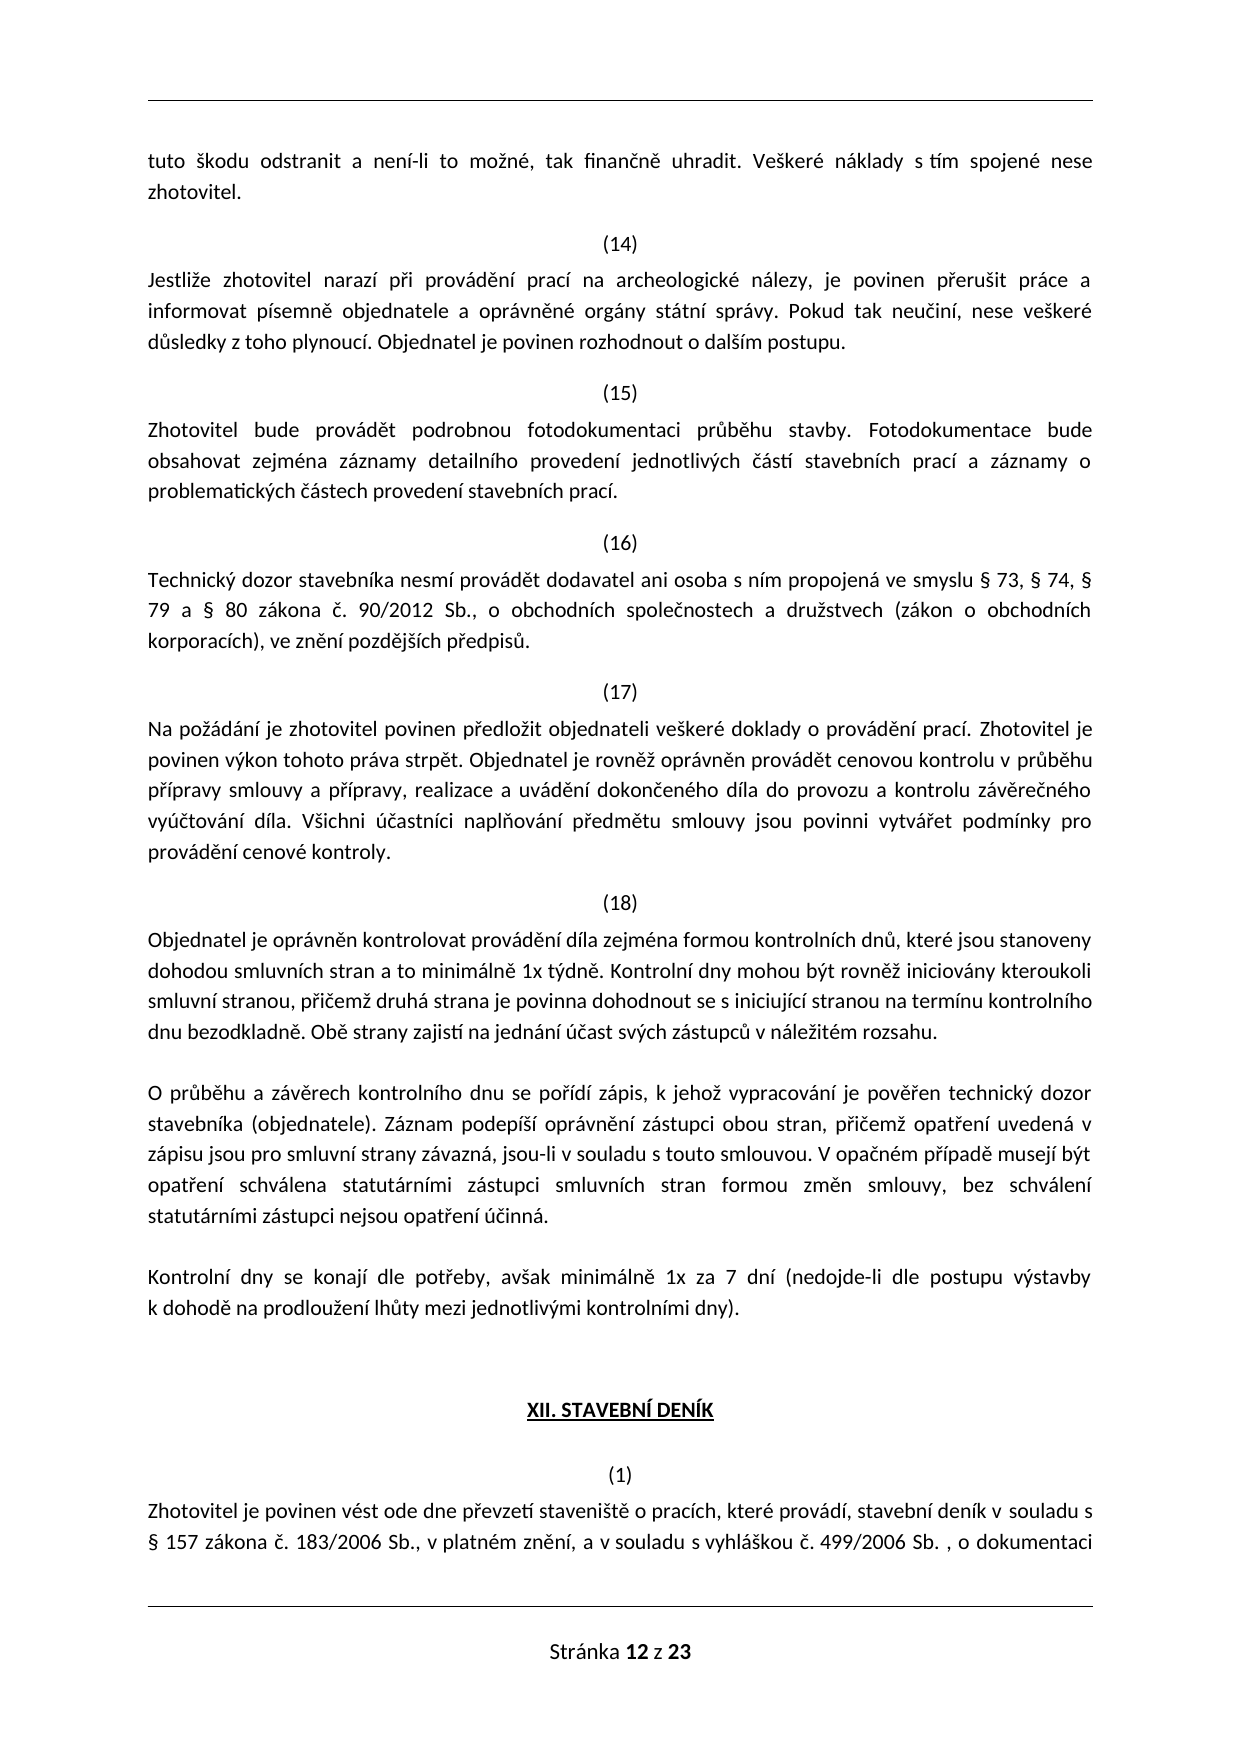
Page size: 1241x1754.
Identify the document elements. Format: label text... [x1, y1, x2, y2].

text (18) [148, 889, 1093, 916]
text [148, 1498, 1093, 1555]
text (14) [148, 230, 1093, 256]
text (1) [148, 1461, 1093, 1487]
text (17) [148, 678, 1093, 705]
text (16) [148, 529, 1093, 556]
text Na požádání je zhotovitel povinen předložit objednateli veškeré doklady o provádění prací. Zhotovitel je povinen výkon tohoto práva strpět. Objednatel je rovněž oprávněn provádět cenovou kontrolu v průběhu přípravy smlouvy a přípravy, realizace a uvádění dokončeného díla do provozu a kontrolu závěrečného vyúčtování díla. Všichni účastníci naplňování předmětu smlouvy jsou povinni vytvářet podmínky pro provádění cenové kontroly. [148, 715, 1093, 864]
text Technický dozor stavebníka nesmí provádět dodavatel ani osoba s ním propojená ve smyslu § 73, § 74, § 79 a § 80 zákona č. 90/2012 Sb., o obchodních společnostech a družstvech (zákon o obchodních korporacích), ve znění pozdějších předpisů. [148, 566, 1093, 654]
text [148, 148, 1093, 205]
text Objednatel je oprávněn kontrolovat provádění díla zejména formou kontrolních dnů, které jsou stanoveny dohodou smluvních stran a to minimálně 1x týdně. Kontrolní dny mohou být rovněž iniciovány kteroukoli smluvní stranou, přičemž druhá strana je povinna dohodnout se s iniciující stranou na termínu kontrolního dnu bezodkladně. Obě strany zajistí na jednání účast svých zástupců v náležitém rozsahu. [148, 926, 1093, 1045]
text O průběhu a závěrech kontrolního dnu se pořídí zápis, k jehož vypracování je pověřen technický dozor stavebníka (objednatele). Záznam podepíší oprávnění zástupci obou stran, přičemž opatření uvedená v zápisu jsou pro smluvní strany závazná, jsou-li v souladu s touto smlouvou. V opačném případě musejí být opatření schválena statutárními zástupci smluvních stran formou změn smlouvy, bez schválení statutárními zástupci nejsou opatření účinná. [148, 1079, 1093, 1228]
text (15) [148, 379, 1093, 406]
text Jestliže zhotovitel narazí při provádění prací na archeologické nálezy, je povinen přerušit práce a informovat písemně objednatele a oprávněné orgány státní správy. Pokud tak neučiní, nese veškeré důsledky z toho plynoucí. Objednatel je povinen rozhodnout o dalším postupu. [148, 267, 1093, 354]
text Zhotovitel bude provádět podrobnou fotodokumentaci průběhu stavby. Fotodokumentace bude obsahovat zejména záznamy detailního provedení jednotlivých částí stavebních prací a záznamy o problematických částech provedení stavebních prací. [148, 416, 1093, 504]
text XII. STAVEBNÍ DENÍK [148, 1397, 1093, 1423]
text Kontrolní dny se konají dle potřeby, avšak minimálně 1x za 7 dní (nedojde-li dle postupu výstavby k dohodě na prodloužení lhůty mezi jednotlivými kontrolními dny). [148, 1263, 1093, 1320]
